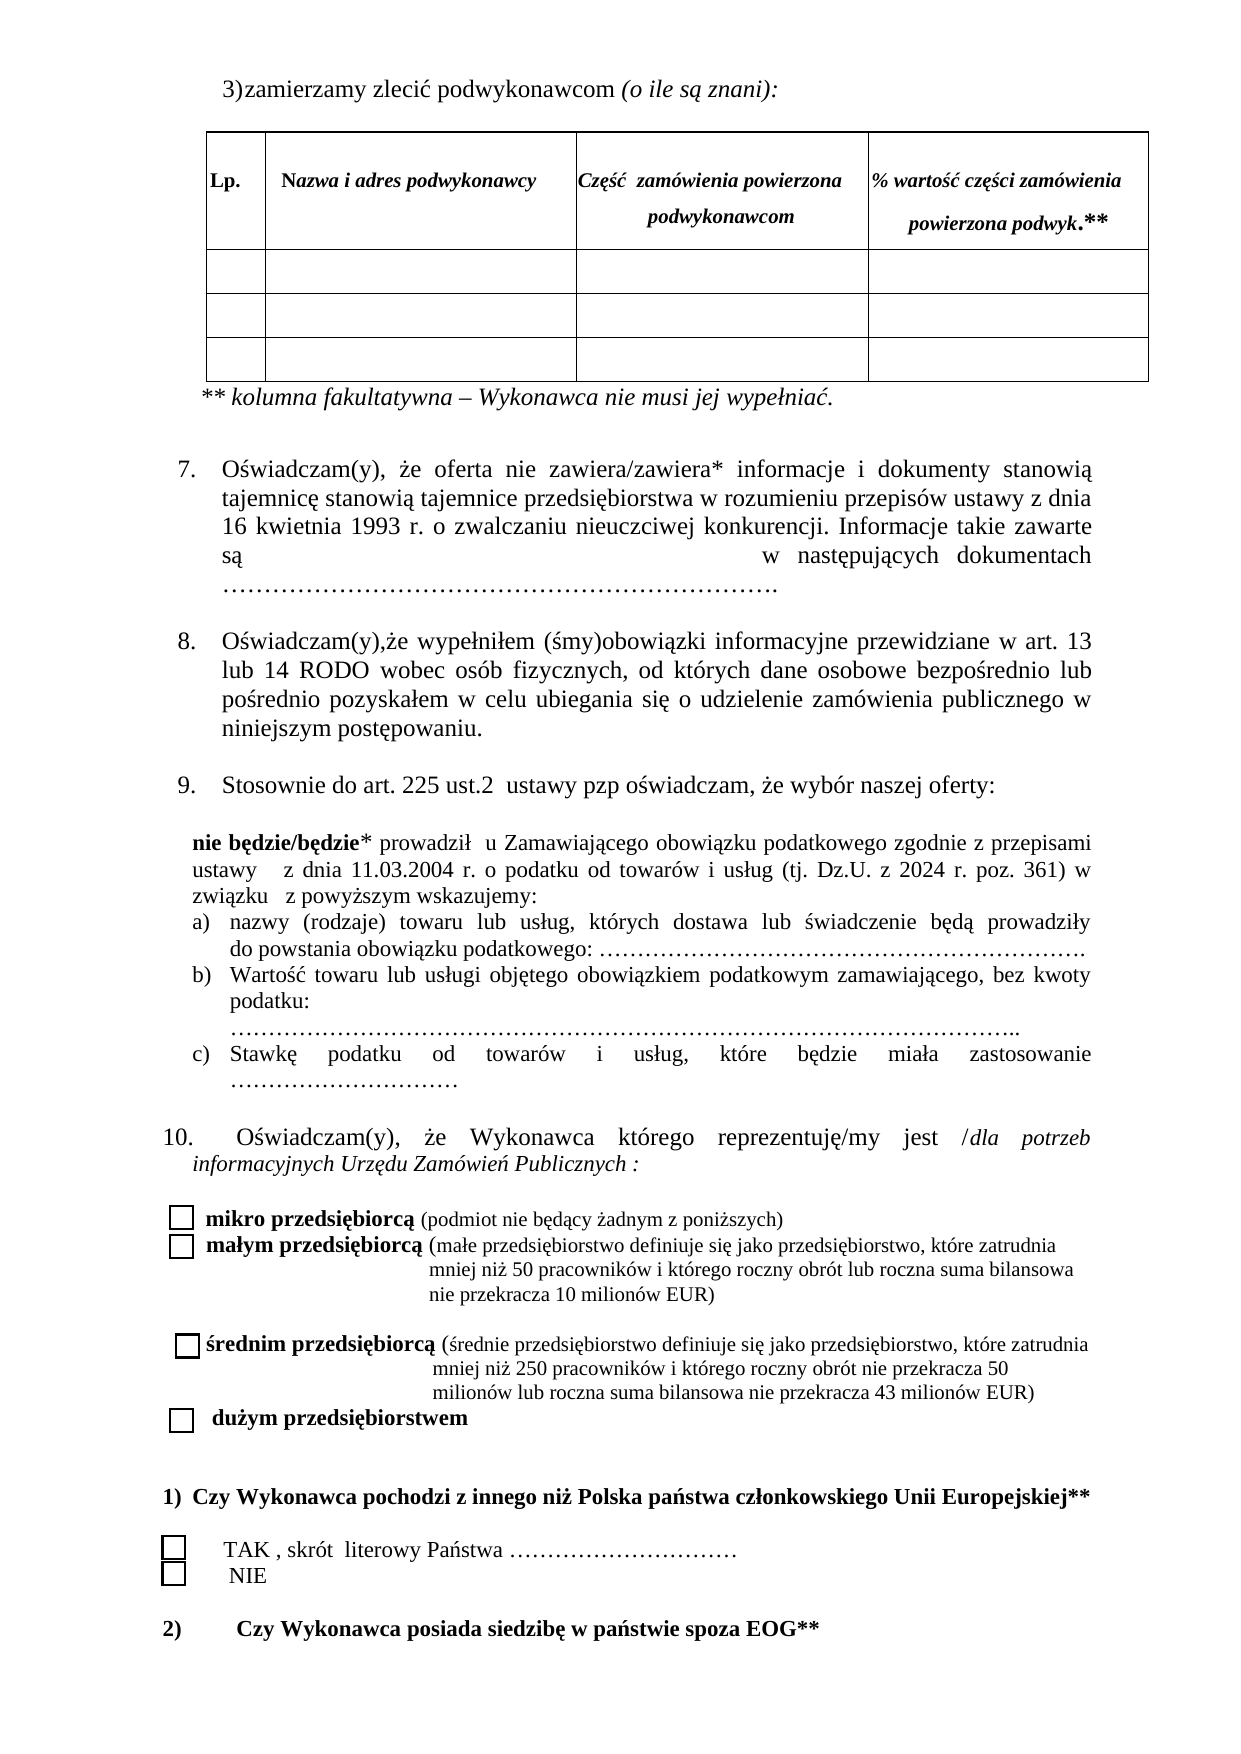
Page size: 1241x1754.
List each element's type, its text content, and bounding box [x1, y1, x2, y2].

table_cell [207, 338, 265, 381]
list Oświadczam(y), że oferta nie zawiera/zawiera* informacje i dokumenty stanowią tajemnicę stanowią tajemnice przedsiębiorstwa w rozumieniu przepisów ustawy z dnia 16 kwietnia 1993 r. o zwalczaniu nieuczciwej konkurencji. Informacje takie zawarte są w następujących dokumentach …………………………………………………………. [177, 454, 1093, 598]
table_cell [869, 338, 1148, 381]
text mikro przedsiębiorcą (podmiot nie będący żadnym z poniższych) [200, 1205, 1092, 1231]
table_header Nazwa i adres podwykonawcy [266, 133, 576, 249]
table_cell [266, 294, 576, 337]
text ** kolumna fakultatywna – Wykonawca nie musi jej wypełniać. [162, 382, 1093, 411]
table_cell [577, 338, 868, 381]
list Oświadczam(y), że Wykonawca którego reprezentuję/my jest /dla potrzeb informacyjnych Urzędu Zamówień Publicznych : [162, 1122, 1093, 1177]
list Czy Wykonawca pochodzi z innego niż Polska państwa członkowskiego Unii Europejskiej** [162, 1483, 1093, 1509]
table_cell [577, 294, 868, 337]
table_cell [266, 250, 576, 293]
text małym przedsiębiorcą (małe przedsiębiorstwo definiuje się jako przedsiębiorstwo, które zatrudnia mniej niż 50 pracowników i którego roczny obrót lub roczna suma bilansowa nie przekracza 10 milionów EUR) [200, 1231, 1092, 1306]
table_cell [207, 294, 265, 337]
text NIE [200, 1562, 1093, 1588]
table_cell [869, 294, 1148, 337]
table_cell [577, 250, 868, 293]
list nazwy (rodzaje) towaru lub usług, których dostawa lub świadczenie będą prowadziły do powstania obowiązku podatkowego: ………………………………………………………. [192, 908, 1093, 961]
text 2) Czy Wykonawca posiada siedzibę w państwie spoza EOG** [162, 1615, 1093, 1641]
list zamierzamy zlecić podwykonawcom (o ile są znani): [222, 74, 1093, 103]
text TAK , skrót literowy Państwa ………………………… [200, 1536, 1093, 1562]
table_header % wartość części zamówienia powierzona podwyk.** [869, 133, 1148, 249]
list Stawkę podatku od towarów i usług, które będzie miała zastosowanie ………………………… [192, 1040, 1093, 1093]
list Stosownie do art. 225 ust.2 ustawy pzp oświadczam, że wybór naszej oferty: [177, 770, 1093, 799]
table_header Część zamówienia powierzona podwykonawcom [577, 133, 868, 249]
text dużym przedsiębiorstwem [200, 1404, 1093, 1430]
table_header Lp. [207, 133, 265, 249]
text średnim przedsiębiorcą (średnie przedsiębiorstwo definiuje się jako przedsiębiorstwo, które zatrudnia mniej niż 250 pracowników i którego roczny obrót nie przekracza 50 milionów lub roczna suma bilansowa nie przekracza 43 milionów EUR) [200, 1329, 1092, 1404]
table_cell [869, 250, 1148, 293]
list Wartość towaru lub usługi objętego obowiązkiem podatkowym zamawiającego, bez kwoty podatku:………………………………………………………………………………………….. [192, 961, 1093, 1040]
list Oświadczam(y),że wypełniłem (śmy)obowiązki informacyjne przewidziane w art. 13 lub 14 RODO wobec osób fizycznych, od których dane osobowe bezpośrednio lub pośrednio pozyskałem w celu ubiegania się o udzielenie zamówienia publicznego w niniejszym postępowaniu. [177, 626, 1093, 741]
text nie będzie/będzie* prowadził u Zamawiającego obowiązku podatkowego zgodnie z przepisami ustawy z dnia 11.03.2004 r. o podatku od towarów i usług (tj. Dz.U. z 2024 r. poz. 361) w związku z powyższym wskazujemy: [192, 827, 1093, 908]
table_cell [266, 338, 576, 381]
table_cell [207, 250, 265, 293]
